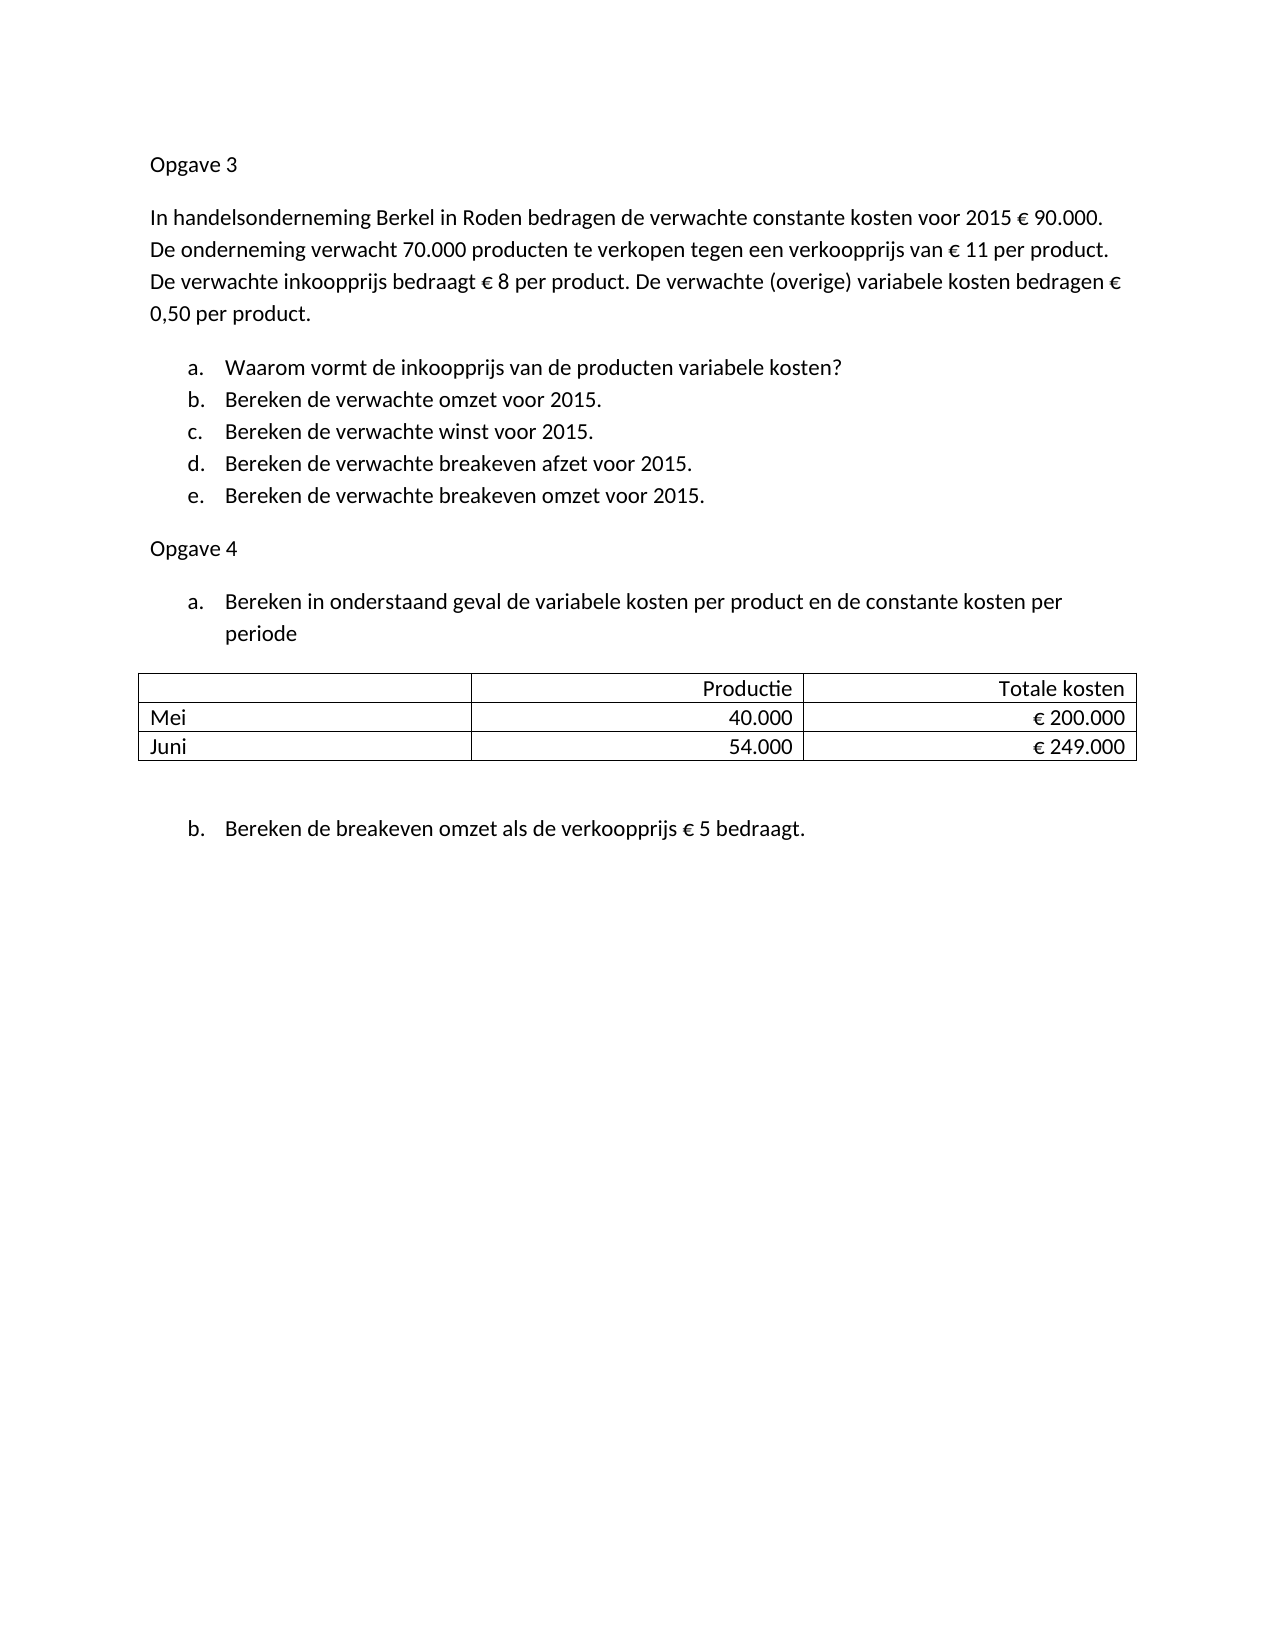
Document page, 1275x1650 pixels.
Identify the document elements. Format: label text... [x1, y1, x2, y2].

table_cell Mei [139, 703, 471, 731]
text In handelsonderneming Berkel in Roden bedragen de verwachte constante kosten voor 2015 € 90.000. De onderneming verwacht 70.000 producten te verkopen tegen een verkoopprijs van € 11 per product. De verwachte inkoopprijs bedraagt € 8 per product. De verwachte (overige) variabele kosten bedragen € 0,50 per product. [150, 203, 1125, 328]
list Waarom vormt de inkoopprijs van de producten variabele kosten? [187, 353, 1125, 381]
table_cell € 200.000 [804, 703, 1136, 731]
list Bereken de verwachte winst voor 2015. [187, 417, 1125, 445]
list Bereken in onderstaand geval de variabele kosten per product en de constante kosten per periode [187, 587, 1125, 648]
table_cell 54.000 [472, 732, 803, 760]
text Opgave 4 [150, 534, 1125, 562]
table_cell Juni [139, 732, 471, 760]
table_header [139, 674, 471, 702]
table_header Productie [472, 674, 803, 702]
list Bereken de verwachte omzet voor 2015. [187, 385, 1125, 413]
list Bereken de breakeven omzet als de verkoopprijs € 5 bedraagt. [187, 814, 1125, 842]
text Opgave 3 [150, 150, 1125, 178]
list Bereken de verwachte breakeven afzet voor 2015. [187, 449, 1125, 477]
table_cell 40.000 [472, 703, 803, 731]
table_cell € 249.000 [804, 732, 1136, 760]
list Bereken de verwachte breakeven omzet voor 2015. [187, 481, 1125, 509]
table_header Totale kosten [804, 674, 1136, 702]
